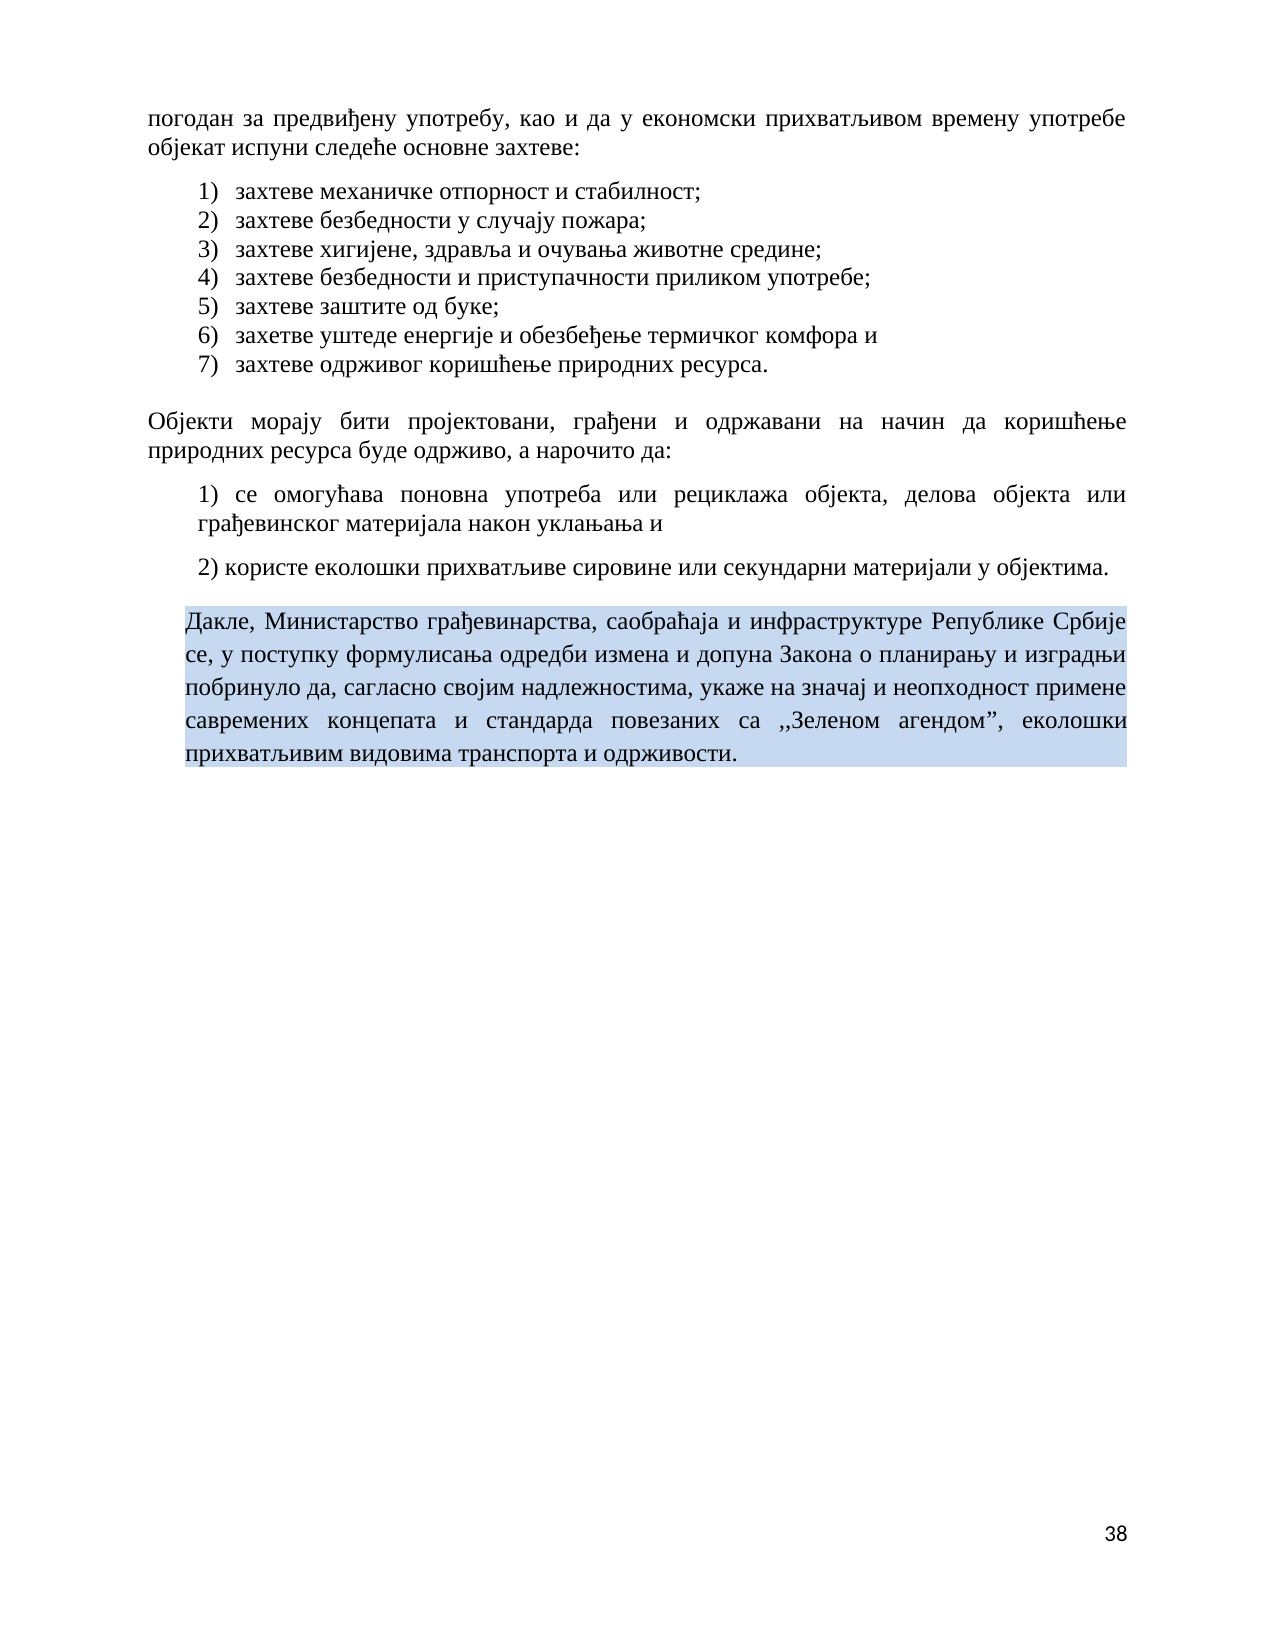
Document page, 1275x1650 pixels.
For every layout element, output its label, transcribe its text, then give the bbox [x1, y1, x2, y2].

list захтеве заштите од буке; [198, 291, 1127, 320]
list захтеве механичке отпорност и стабилност; [198, 176, 1127, 205]
text 2) користе еколошки прихватљиве сировине или секундарни материјали у објектима. [198, 552, 1127, 581]
text 1) се омогућава поновна употреба или рециклажа објекта, делова објекта или грађевинског материјала након уклањања и [198, 479, 1127, 537]
list захтеве безбедности у случају пожара; [198, 205, 1127, 234]
text Објекти морају бити пројектовани, грађени и одржавани на начин да коришћење природних ресурса буде одрживо, а нарочито да: [148, 406, 1127, 464]
list захтеве одрживог коришћење природних ресурса. [198, 349, 1127, 377]
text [148, 103, 1127, 161]
list захетве уштеде енергије и обезбеђење термичког комфора и [198, 320, 1127, 349]
list Дакле, Министарство грађевинарства, саобраћаја и инфраструктуре Републике Србије се, у поступку формулисања одредби измена и допуна Закона о планирању и изградњи побринуло да, сагласно својим надлежностима, укаже на значај и неопходност примене савремених концепата и стандарда повезаних са ,,Зеленом агендом”, еколошки прихватљивим видовима транспорта и одрживости. [185, 606, 1127, 767]
list захтеве безбедности и приступачности приликом употребе; [198, 262, 1127, 291]
list захтеве хигијене, здравља и очувања животне средине; [198, 234, 1127, 262]
